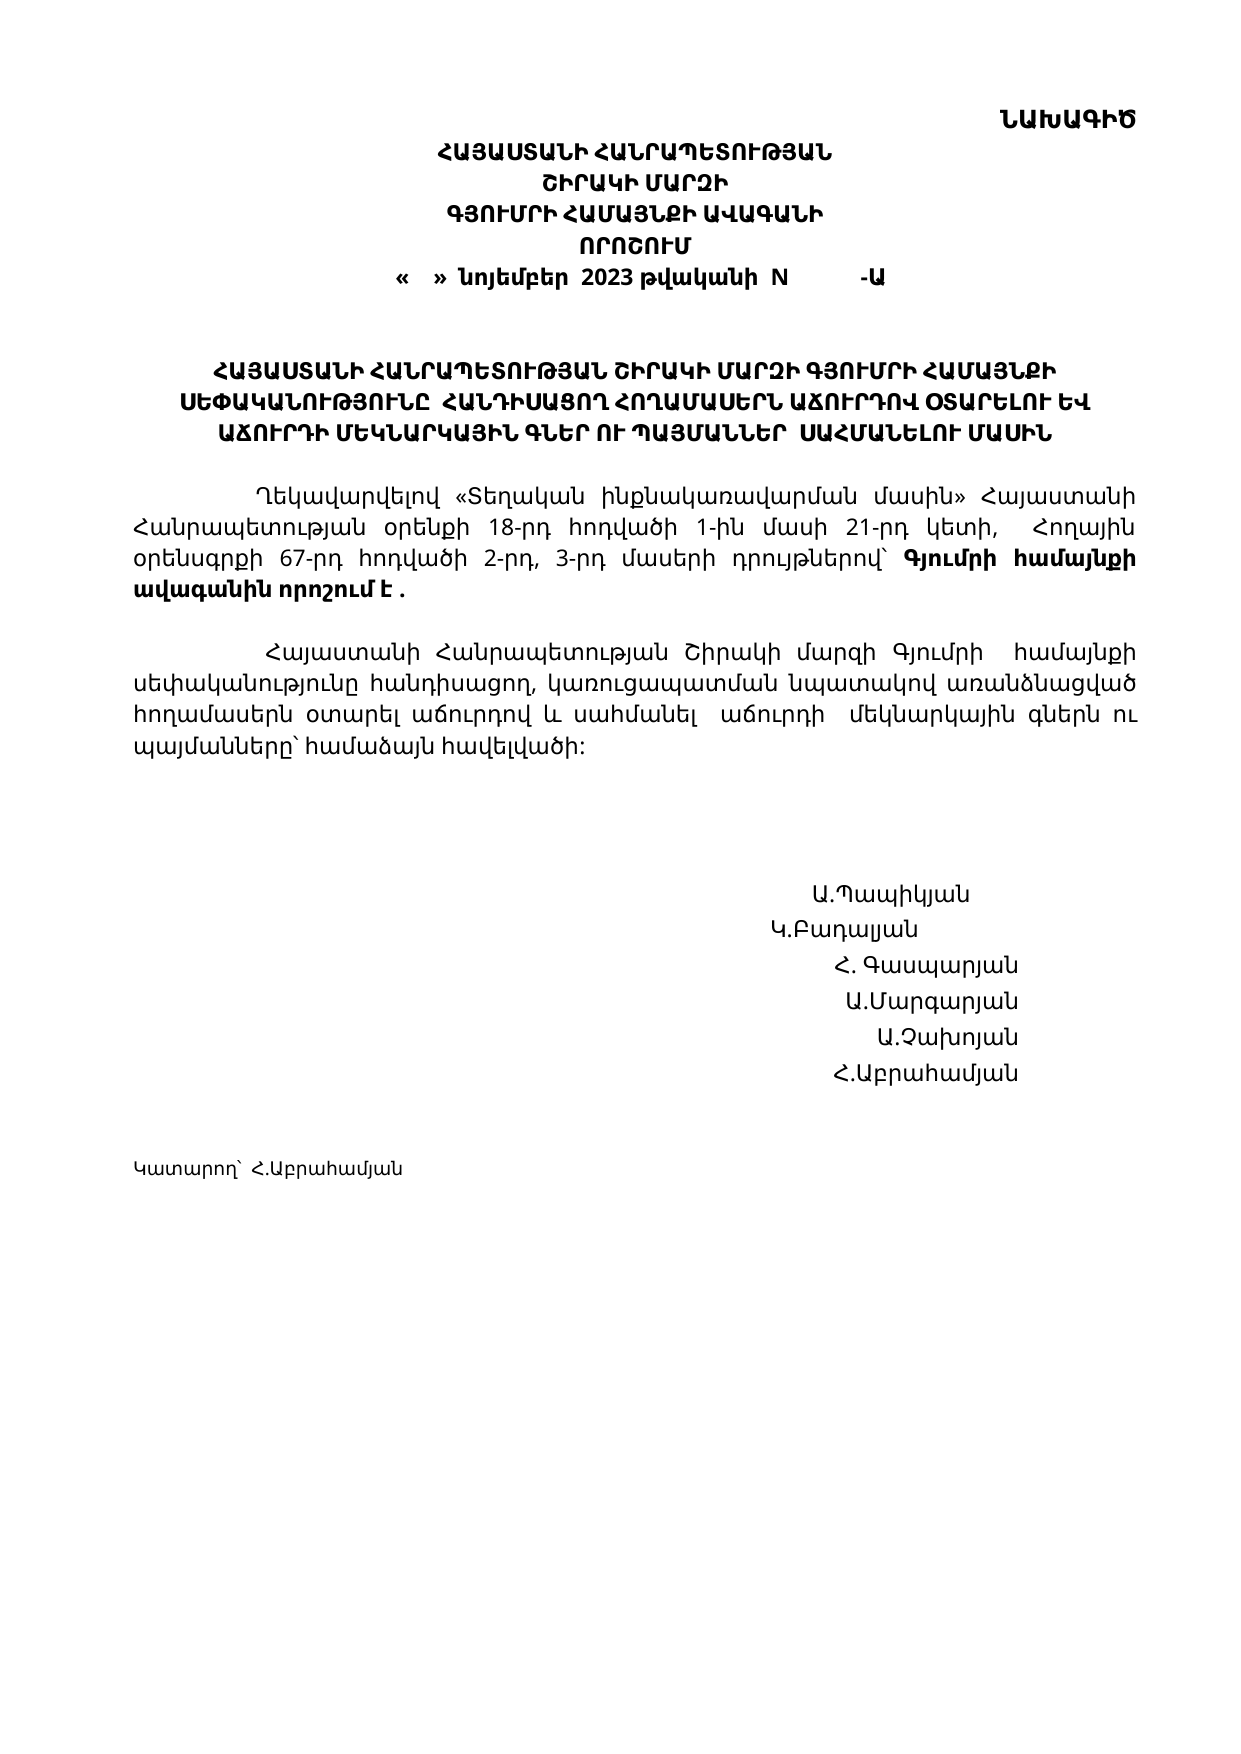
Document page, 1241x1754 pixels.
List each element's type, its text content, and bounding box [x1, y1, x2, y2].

text ԳՅՈՒՄՐԻ ՀԱՄԱՅՆՔԻ ԱՎԱԳԱՆԻ [133, 198, 1137, 230]
text « » նոյեմբեր 2023 թվականի N -Ա [133, 261, 1137, 292]
text Ղեկավարվելով «Տեղական ինքնակառավարման մասին» Հայաստանի Հանրապետության օրենքի 18-րդ հոդվածի 1-ին մասի 21-րդ կետի, Հողային օրենսգրքի 67-րդ հոդվածի 2-րդ, 3-րդ մասերի դրույթներով՝ Գյումրի համայնքի ավագանին որոշում է . [133, 480, 1137, 605]
text Կատարող՝ Հ.Աբրահամյան [133, 1156, 1231, 1181]
text Հ.Աբրահամյան [133, 1057, 1019, 1088]
text ՆԱԽԱԳԻԾ [133, 102, 1137, 136]
text Ա.Մարգարյան [302, 985, 1019, 1017]
text Ա.Պապիկյան [133, 877, 1137, 909]
text Հ. Գասպարյան [302, 949, 1019, 981]
text ՀԱՅԱՍՏԱՆԻ ՀԱՆՐԱՊԵՏՈՒԹՅԱՆ ՇԻՐԱԿԻ ՄԱՐԶԻ ԳՅՈՒՄՐԻ ՀԱՄԱՅՆՔԻ ՍԵՓԱԿԱՆՈՒԹՅՈՒՆԸ ՀԱՆԴԻՍԱՑՈՂ ՀՈՂԱՄԱՍԵՐՆ ԱՃՈՒՐԴՈՎ ՕՏԱՐԵԼՈՒ ԵՎ ԱՃՈՒՐԴԻ ՄԵԿՆԱՐԿԱՅԻՆ ԳՆԵՐ ՈՒ ՊԱՅՄԱՆՆԵՐ ՍԱՀՄԱՆԵԼՈՒ ՄԱՍԻՆ [133, 355, 1137, 448]
text ՇԻՐԱԿԻ ՄԱՐԶԻ [133, 167, 1137, 198]
text ՈՐՈՇՈՒՄ [133, 230, 1137, 261]
text Ա.Չախոյան [302, 1021, 1019, 1052]
text Հայաստանի Հանրապետության Շիրակի մարզի Գյումրի համայնքի սեփականությունը հանդիսացող, կառուցապատման նպատակով առանձնացված հողամասերն օտարել աճուրդով և սահմանել աճուրդի մեկնարկային գներն ու պայմանները՝ համաձայն հավելվածի: [133, 636, 1137, 761]
text ՀԱՅԱՍՏԱՆԻ ՀԱՆՐԱՊԵՏՈՒԹՅԱՆ [133, 136, 1137, 167]
text Կ.Բադալյան [133, 913, 1137, 945]
